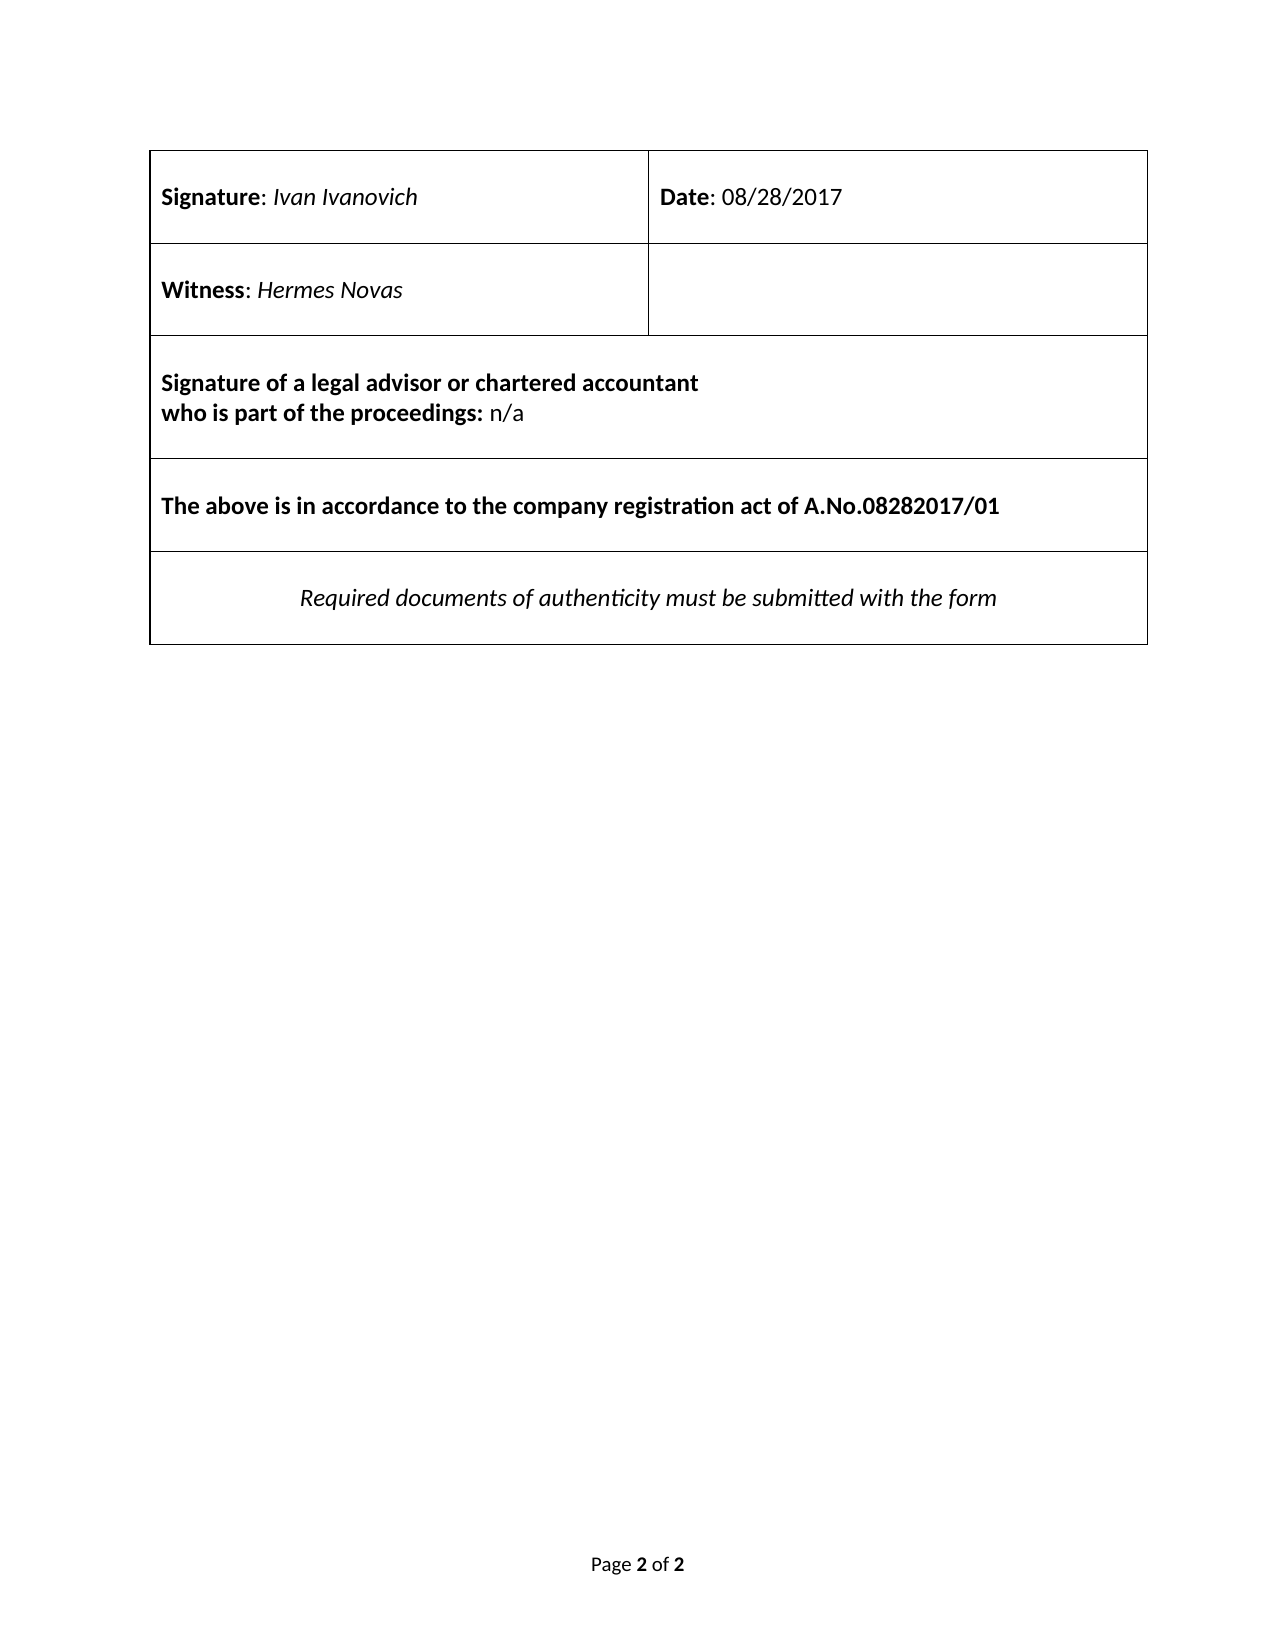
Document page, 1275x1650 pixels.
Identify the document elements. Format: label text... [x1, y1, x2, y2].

table_cell Date: 08/28/2017 [649, 151, 1147, 243]
table_cell Signature of a legal advisor or chartered accountant who is part of the proceedings: n/a [151, 336, 1147, 458]
table_cell Witness: Hermes Novas [151, 244, 648, 335]
table_cell The above is in accordance to the company registration act of A.No.08282017/01 [151, 459, 1147, 551]
table_cell Required documents of authenticity must be submitted with the form [151, 552, 1147, 643]
table_cell [649, 244, 1147, 335]
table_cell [151, 151, 648, 243]
